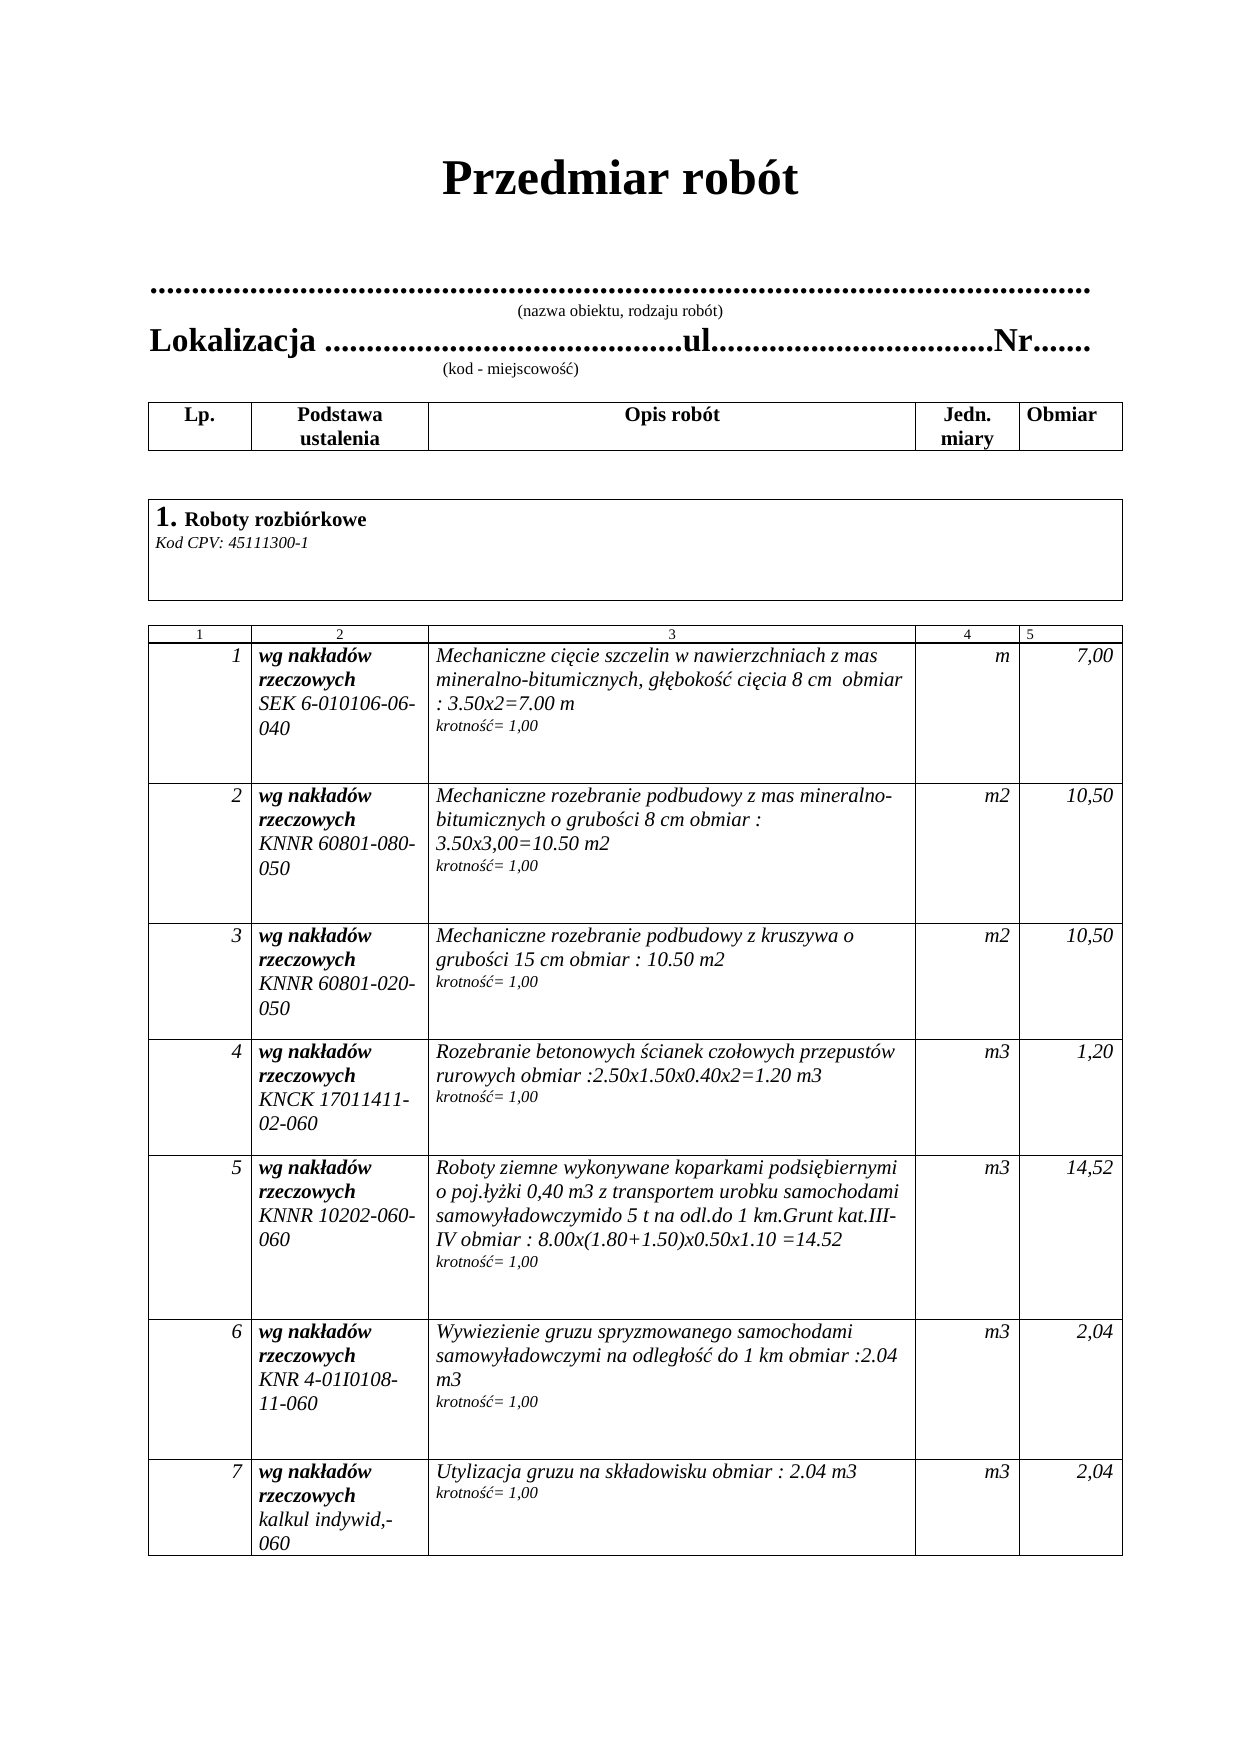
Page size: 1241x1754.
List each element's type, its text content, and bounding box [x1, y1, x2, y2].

table_cell wg nakładów rzeczowych KNNR 10202-060-060 [252, 1156, 428, 1319]
table_header 7,00 [1020, 644, 1122, 783]
table_header Obmiar [1020, 403, 1122, 450]
table_cell Roboty ziemne wykonywane koparkami podsiębiernymi o poj.łyżki 0,40 m3 z transportem urobku samochodami samowyładowczymido 5 t na odl.do 1 km.Grunt kat.III-IV obmiar : 8.00x(1.80+1.50)x0.50x1.10 =14.52 krotność= 1,00 [429, 1156, 915, 1319]
table_header m [916, 644, 1019, 783]
table_cell 2,04 [1020, 1320, 1122, 1459]
text (kod - miejscowość) [148, 358, 1093, 378]
table_header Opis robót [429, 403, 915, 450]
table_cell Rozebranie betonowych ścianek czołowych przepustów rurowych obmiar :2.50x1.50x0.40x2=1.20 m3 krotność= 1,00 [429, 1040, 915, 1154]
text (nazwa obiektu, rodzaju robót) [148, 301, 1093, 320]
table_cell wg nakładów rzeczowych kalkul indywid,-060 [252, 1460, 428, 1555]
table_cell Utylizacja gruzu na składowisku obmiar : 2.04 m3 krotność= 1,00 [429, 1460, 915, 1555]
table_header wg nakładów rzeczowych SEK 6-010106-06-040 [252, 644, 428, 783]
table_cell 4 [149, 1040, 251, 1154]
table_header Mechaniczne cięcie szczelin w nawierzchniach z mas mineralno-bitumicznych, głębokość cięcia 8 cm obmiar : 3.50x2=7.00 m krotność= 1,00 [429, 644, 915, 783]
table_header 4 [916, 626, 1019, 642]
text Lokalizacja ...........................................ul..................................Nr....... [148, 320, 1093, 358]
table_cell m3 [916, 1156, 1019, 1319]
table_header 3 [429, 626, 915, 642]
table_header 1 [149, 626, 251, 642]
table_header 2 [252, 626, 428, 642]
text ................................................................................................................. [148, 263, 1093, 301]
table_cell m3 [916, 1040, 1019, 1154]
table_cell wg nakładów rzeczowych KNNR 60801-020-050 [252, 924, 428, 1039]
table_cell 1,20 [1020, 1040, 1122, 1154]
table_cell Mechaniczne rozebranie podbudowy z mas mineralno-bitumicznych o grubości 8 cm obmiar : 3.50x3,00=10.50 m2 krotność= 1,00 [429, 784, 915, 923]
table_cell m3 [916, 1320, 1019, 1459]
table_cell wg nakładów rzeczowych KNR 4-01I0108-11-060 [252, 1320, 428, 1459]
table_header 5 [1020, 626, 1122, 642]
table_cell 7 [149, 1460, 251, 1555]
table_header Lp. [149, 403, 251, 450]
text Przedmiar robót [148, 148, 1093, 205]
table_cell wg nakładów rzeczowych KNCK 17011411-02-060 [252, 1040, 428, 1154]
table_cell 10,50 [1020, 784, 1122, 923]
table_header 1 [149, 644, 251, 783]
table_cell 10,50 [1020, 924, 1122, 1039]
table_cell Wywiezienie gruzu spryzmowanego samochodami samowyładowczymi na odległość do 1 km obmiar :2.04 m3 krotność= 1,00 [429, 1320, 915, 1459]
table_cell 6 [149, 1320, 251, 1459]
table_header 1. Roboty rozbiórkowe Kod CPV: 45111300-1 [149, 500, 1122, 600]
table_cell 14,52 [1020, 1156, 1122, 1319]
table_header Podstawa ustalenia [252, 403, 428, 450]
table_header Jedn. miary [916, 403, 1019, 450]
table_cell 2,04 [1020, 1460, 1122, 1555]
table_cell wg nakładów rzeczowych KNNR 60801-080-050 [252, 784, 428, 923]
table_cell m2 [916, 924, 1019, 1039]
table_cell 3 [149, 924, 251, 1039]
table_cell 5 [149, 1156, 251, 1319]
table_cell m3 [916, 1460, 1019, 1555]
table_cell Mechaniczne rozebranie podbudowy z kruszywa o grubości 15 cm obmiar : 10.50 m2 krotność= 1,00 [429, 924, 915, 1039]
table_cell m2 [916, 784, 1019, 923]
table_cell 2 [149, 784, 251, 923]
